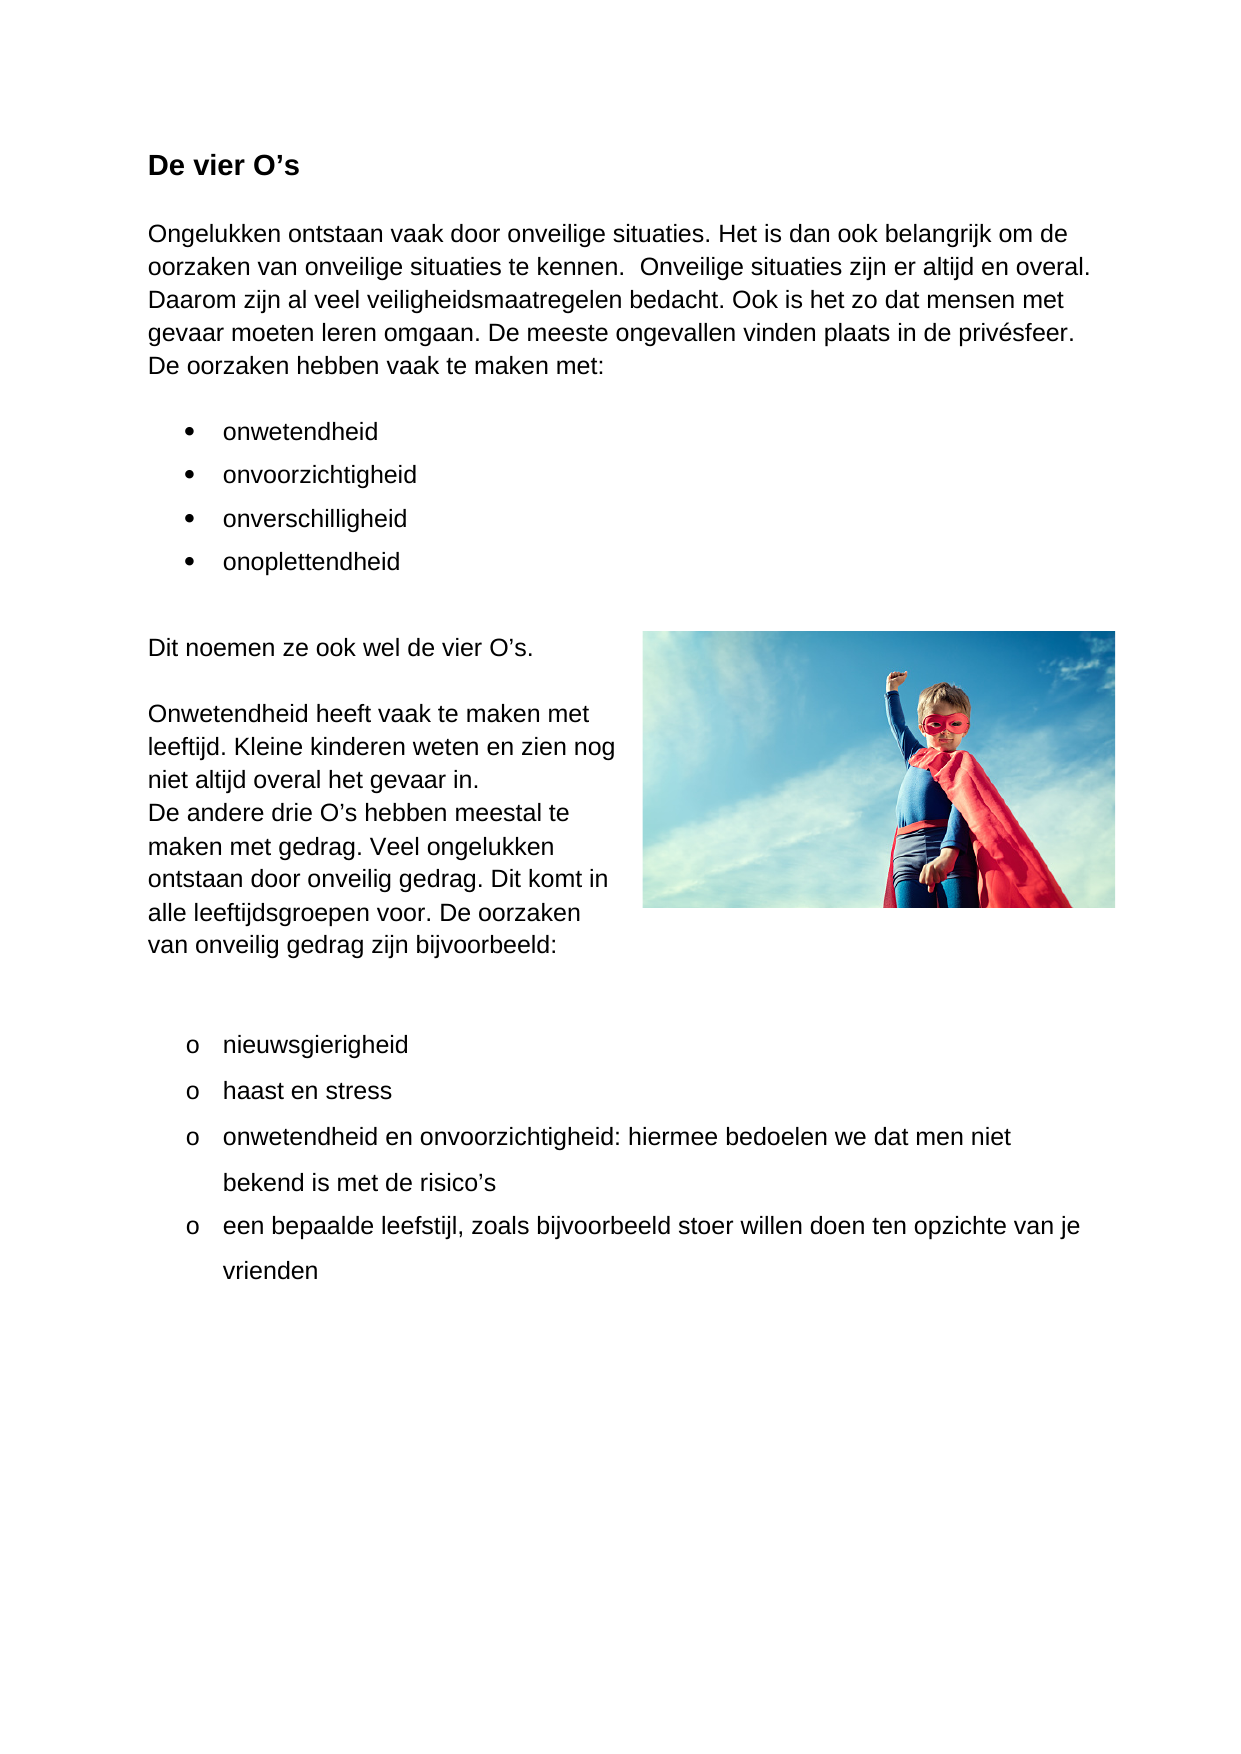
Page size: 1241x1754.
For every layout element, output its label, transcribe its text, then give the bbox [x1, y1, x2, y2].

text De vier O’s [148, 148, 1093, 181]
text Ongelukken ontstaan vaak door onveilige situaties. Het is dan ook belangrijk om de oorzaken van onveilige situaties te kennen. Onveilige situaties zijn er altijd en overal. Daarom zijn al veel veiligheidsmaatregelen bedacht. Ook is het zo dat mensen met gevaar moeten leren omgaan. De meeste ongevallen vinden plaats in de privésfeer. De oorzaken hebben vaak te maken met: [148, 219, 1093, 380]
list nieuwsgierigheid [185, 1029, 1093, 1061]
text De andere drie O’s hebben meestal te maken met gedrag. Veel ongelukken ontstaan door onveilig gedrag. Dit komt in alle leeftijdsgroepen voor. De oorzaken van onveilig gedrag zijn bijvoorbeeld: [148, 798, 1093, 959]
text Dit noemen ze ook wel de vier O’s. [148, 633, 640, 662]
list onwetendheid [185, 417, 1093, 446]
list een bepaalde leefstijl, zoals bijvoorbeeld stoer willen doen ten opzichte van je vrienden [185, 1211, 1093, 1285]
list onvoorzichtigheid [185, 461, 1093, 489]
list onverschilligheid [185, 504, 1093, 533]
list haast en stress [185, 1076, 1093, 1107]
text Onwetendheid heeft vaak te maken met leeftijd. Kleine kinderen weten en zien nog niet altijd overal het gevaar in. [148, 699, 640, 794]
picture [640, 631, 1115, 906]
list onoplettendheid [185, 547, 1093, 576]
list onwetendheid en onvoorzichtigheid: hiermee bedoelen we dat men niet bekend is met de risico’s [185, 1122, 1093, 1196]
